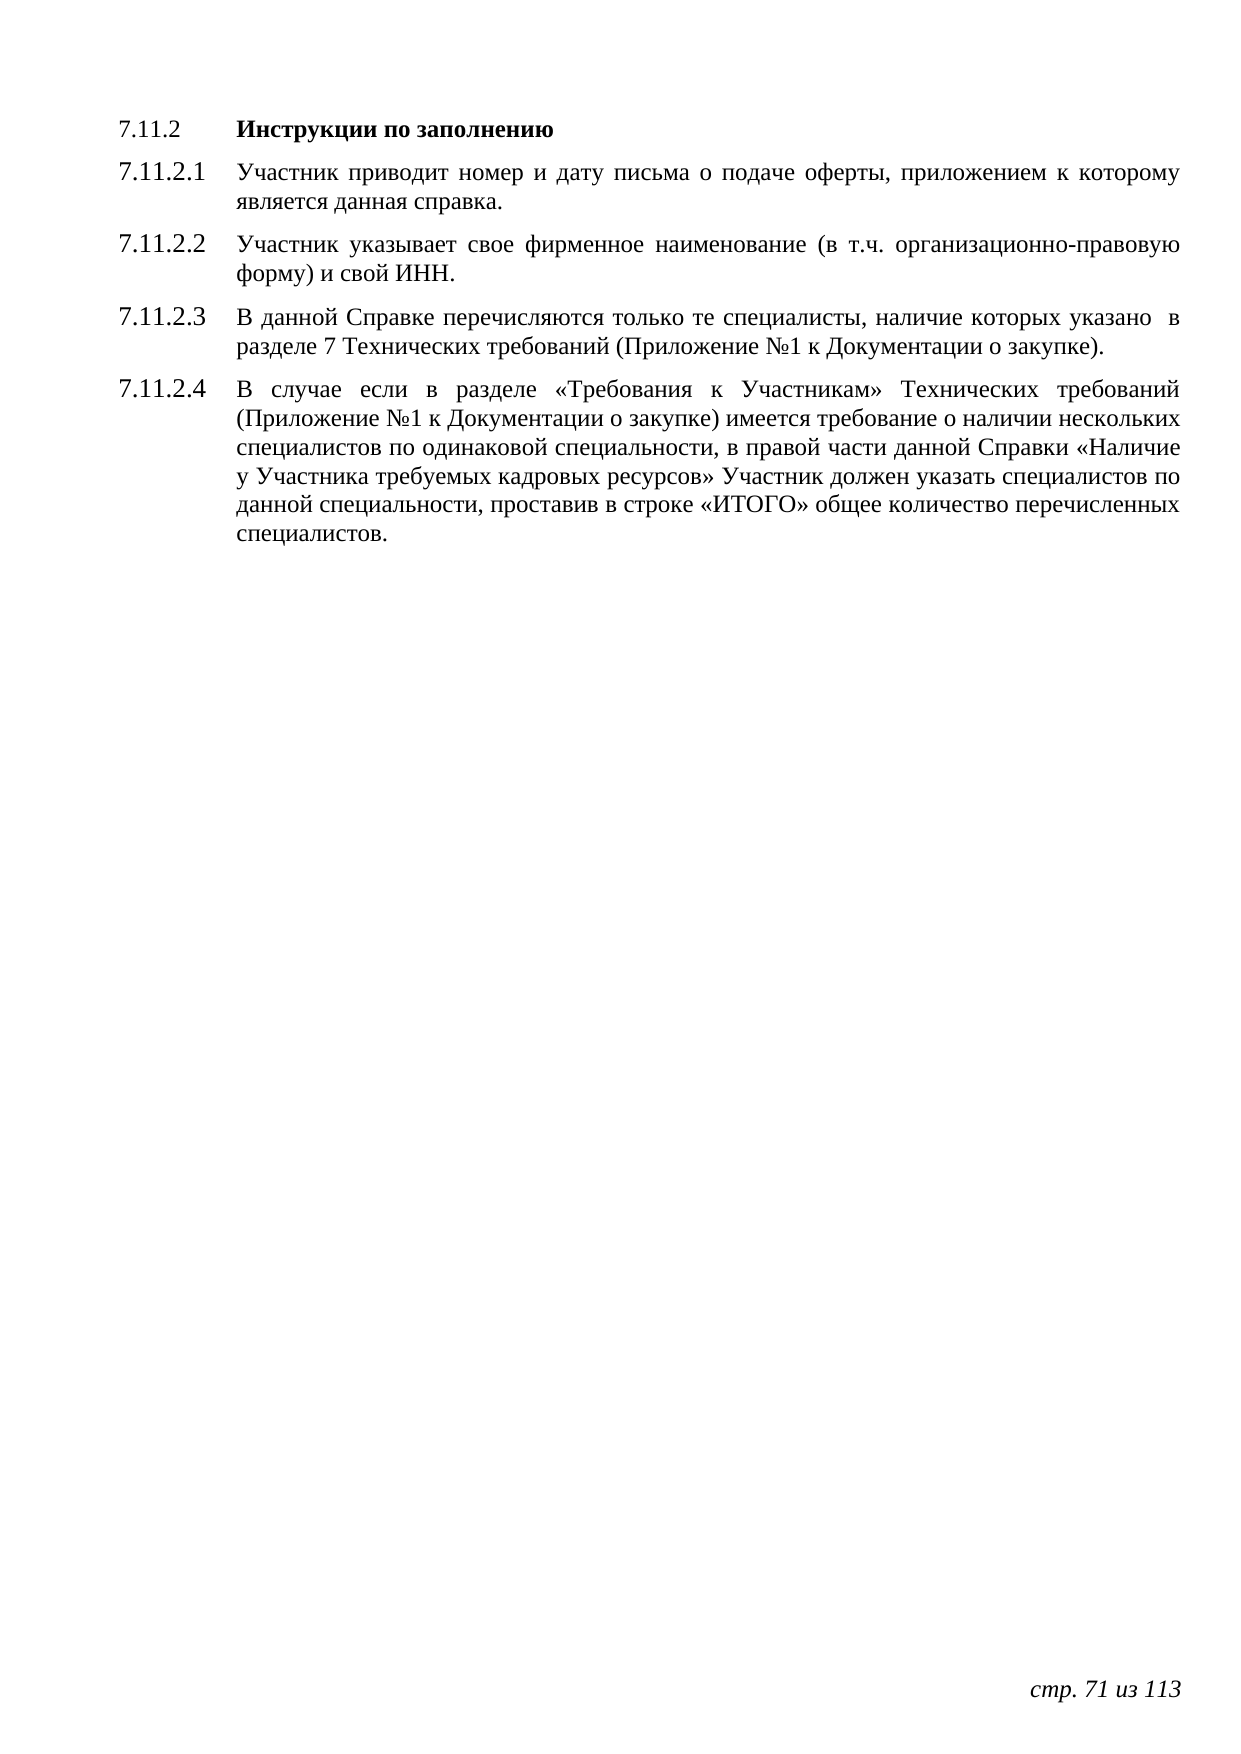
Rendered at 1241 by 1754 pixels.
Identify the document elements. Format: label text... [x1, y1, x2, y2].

text В данной Справке перечисляются только те специалисты, наличие которых указано в разделе 7 Технических требований (Приложение №1 к Документации о закупке). [118, 300, 1181, 359]
text Участник указывает свое фирменное наименование (в т.ч. организационно-правовую форму) и свой ИНН. [118, 227, 1181, 287]
text Инструкции по заполнению [118, 114, 1181, 142]
text В случае если в разделе «Требования к Участникам» Технических требований (Приложение №1 к Документации о закупке) имеется требование о наличии нескольких специалистов по одинаковой специальности, в правой части данной Справки «Наличие у Участника требуемых кадровых ресурсов» Участник должен указать специалистов по данной специальности, проставив в строке «ИТОГО» общее количество перечисленных специалистов. [118, 372, 1181, 547]
text Участник приводит номер и дату письма о подаче оферты, приложением к которому является данная справка. [118, 155, 1181, 215]
